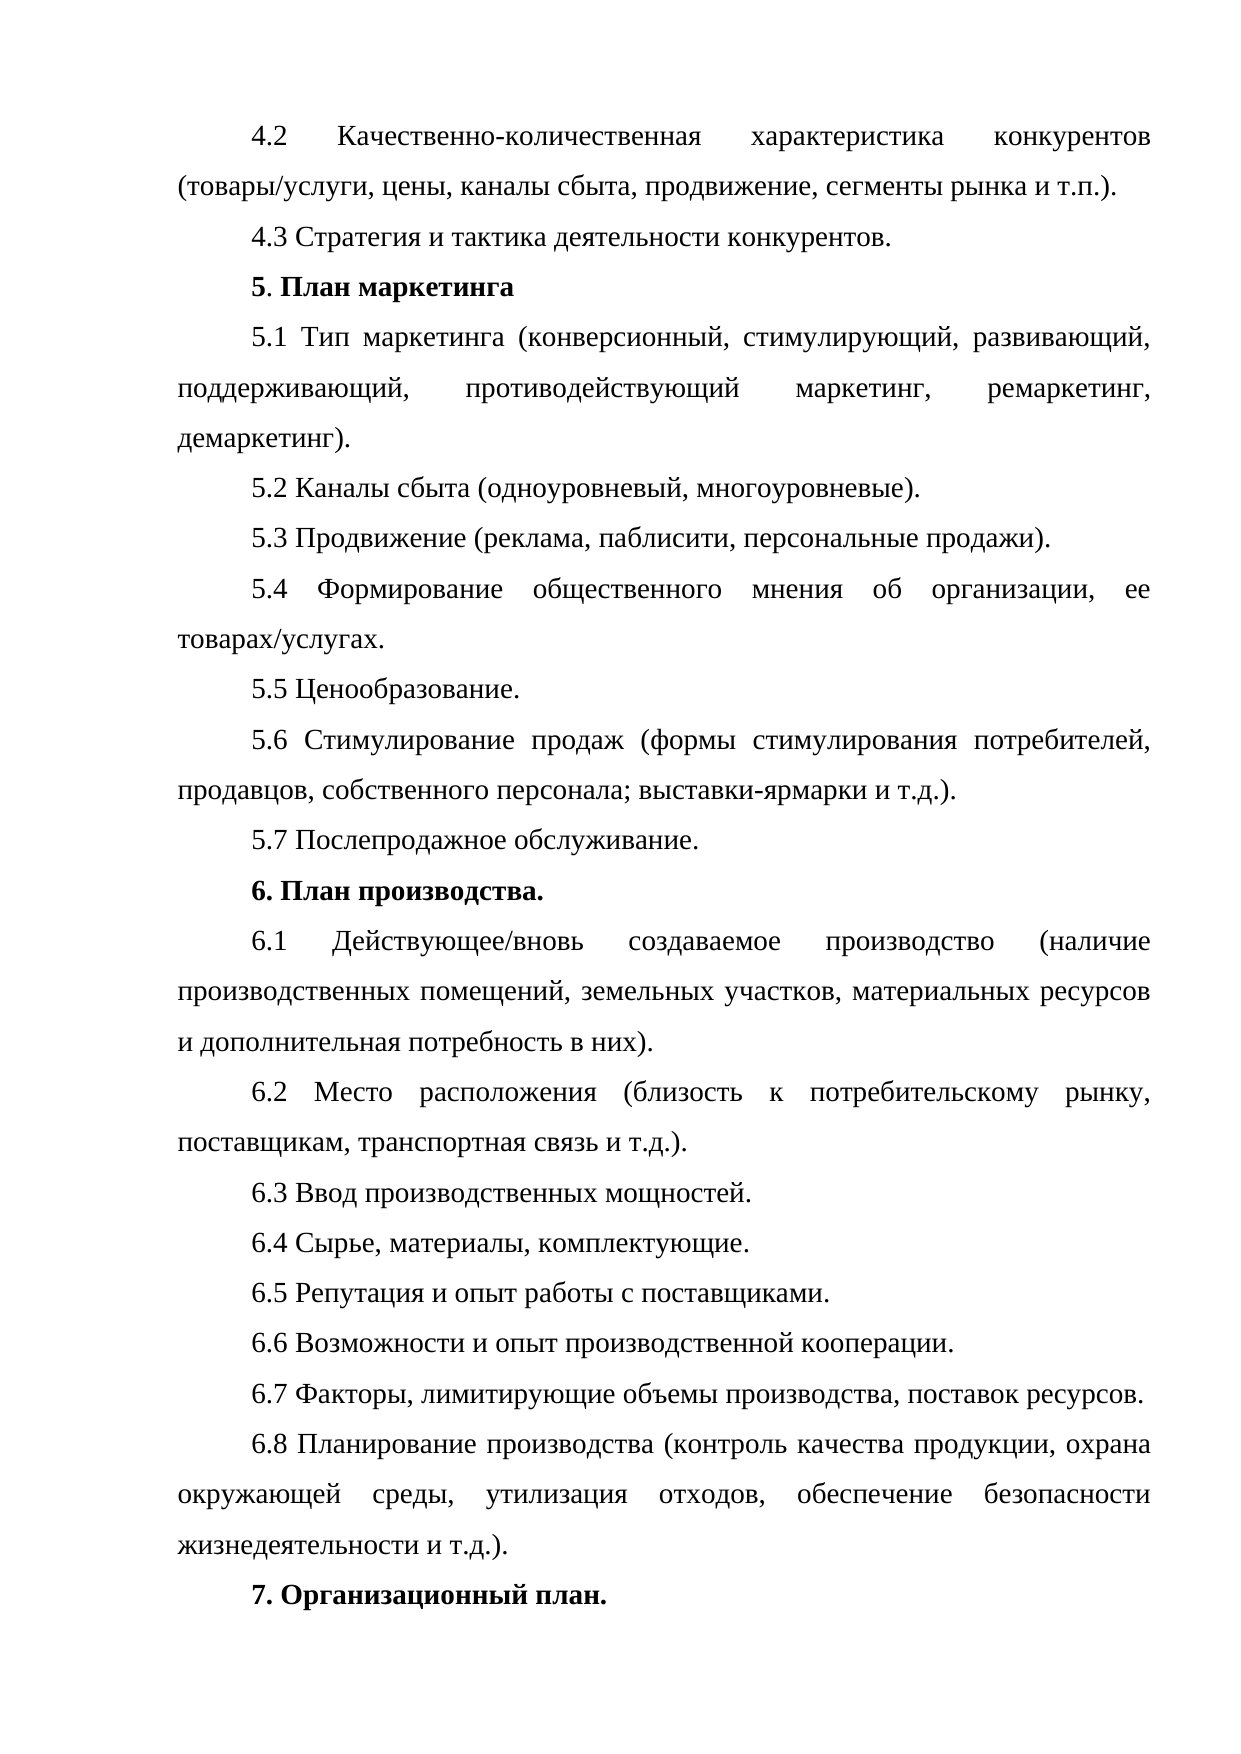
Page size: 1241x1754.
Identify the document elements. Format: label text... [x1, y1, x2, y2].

text 6.7 Факторы, лимитирующие объемы производства, поставок ресурсов. [177, 1376, 1152, 1409]
text 6.3 Ввод производственных мощностей. [177, 1175, 1152, 1208]
text 6.4 Сырье, материалы, комплектующие. [177, 1225, 1152, 1258]
text 6.8 Планирование производства (контроль качества продукции, охрана окружающей среды, утилизация отходов, обеспечение безопасности жизнедеятельности и т.д.). [177, 1426, 1152, 1560]
text 4.2 Качественно-количественная характеристика конкурентов (товары/услуги, цены, каналы сбыта, продвижение, сегменты рынка и т.п.). [177, 118, 1152, 202]
text 6.5 Репутация и опыт работы с поставщиками. [177, 1275, 1152, 1309]
text 5. План маркетинга [177, 269, 1152, 303]
text 6. План производства. [177, 873, 1152, 906]
text 5.6 Стимулирование продаж (формы стимулирования потребителей, продавцов, собственного персонала; выставки-ярмарки и т.д.). [177, 722, 1152, 806]
text 5.1 Тип маркетинга (конверсионный, стимулирующий, развивающий, поддерживающий, противодействующий маркетинг, ремаркетинг, демаркетинг). [177, 319, 1152, 453]
text 6.2 Место расположения (близость к потребительскому рынку, поставщикам, транспортная связь и т.д.). [177, 1074, 1152, 1158]
text 7. Организационный план. [177, 1577, 1152, 1611]
text 5.4 Формирование общественного мнения об организации, ее товарах/услугах. [177, 571, 1152, 655]
text 6.1 Действующее/вновь создаваемое производство (наличие производственных помещений, земельных участков, материальных ресурсов и дополнительная потребность в них). [177, 923, 1152, 1057]
text 4.3 Стратегия и тактика деятельности конкурентов. [177, 219, 1152, 252]
text 5.5 Ценообразование. [177, 672, 1152, 705]
text 5.7 Послепродажное обслуживание. [177, 822, 1152, 856]
text 6.6 Возможности и опыт производственной кооперации. [177, 1326, 1152, 1359]
text 5.2 Каналы сбыта (одноуровневый, многоуровневые). [177, 470, 1152, 504]
text 5.3 Продвижение (реклама, паблисити, персональные продажи). [177, 521, 1152, 554]
